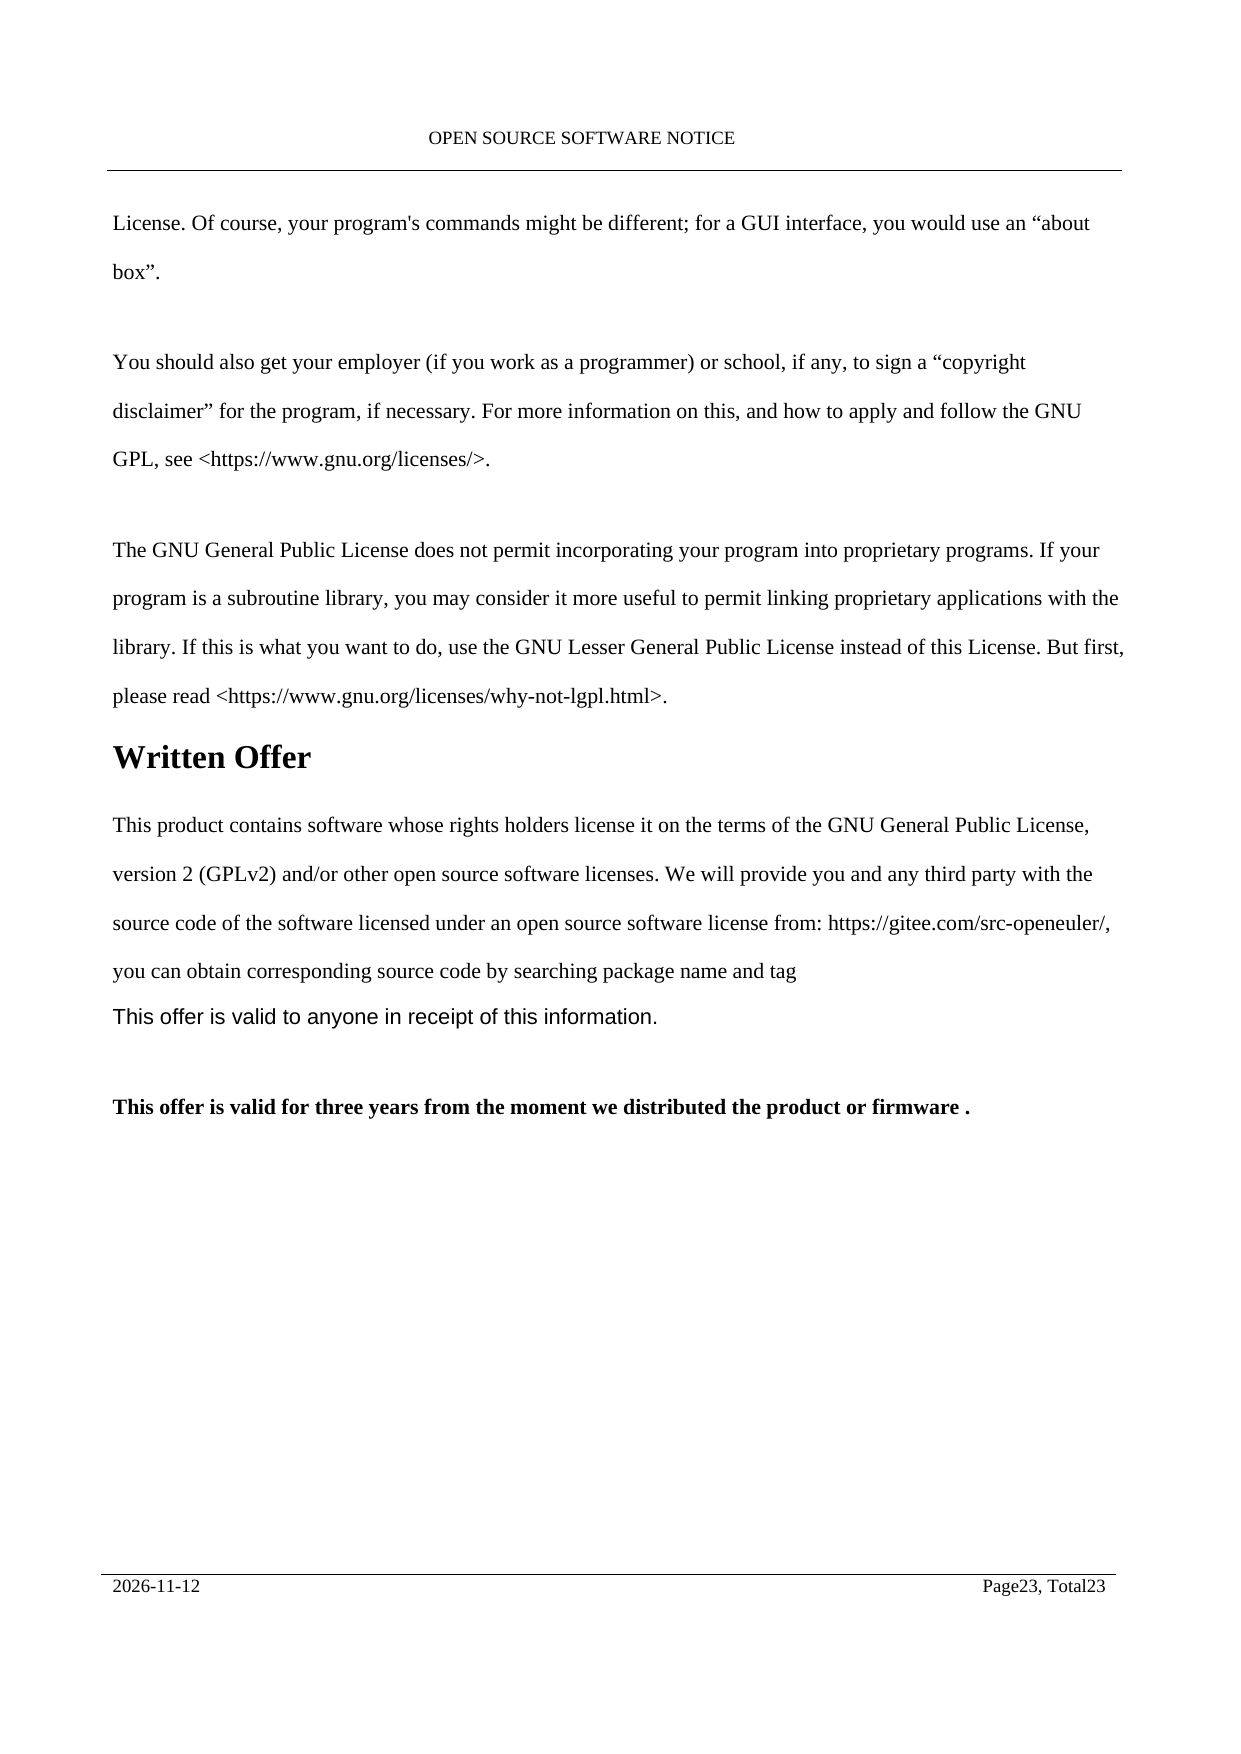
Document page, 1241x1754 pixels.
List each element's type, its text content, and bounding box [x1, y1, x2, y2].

text Written Offer [112, 724, 1128, 789]
text You should also get your employer (if you work as a programmer) or school, if any, to sign a “copyright disclaimer” for the program, if necessary. For more information on this, and how to apply and follow the GNU GPL, see <https://www.gnu.org/licenses/>. [112, 345, 1128, 475]
text This offer is valid to anyone in receipt of this information. [112, 1000, 1128, 1032]
text This offer is valid for three years from the moment we distributed the product or firmware . [112, 1090, 1128, 1123]
text The GNU General Public License does not permit incorporating your program into proprietary programs. If your program is a subroutine library, you may consider it more useful to permit linking proprietary applications with the library. If this is what you want to do, use the GNU Lesser General Public License instead of this License. But first, please read <https://www.gnu.org/licenses/why-not-lgpl.html>. [112, 533, 1128, 712]
text This product contains software whose rights holders license it on the terms of the GNU General Public License, version 2 (GPLv2) and/or other open source software licenses. We will provide you and any third party with the source code of the software licensed under an open source software license from: https://gitee.com/src-openeuler/, you can obtain corresponding source code by searching package name and tag [112, 808, 1128, 987]
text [112, 206, 1128, 288]
